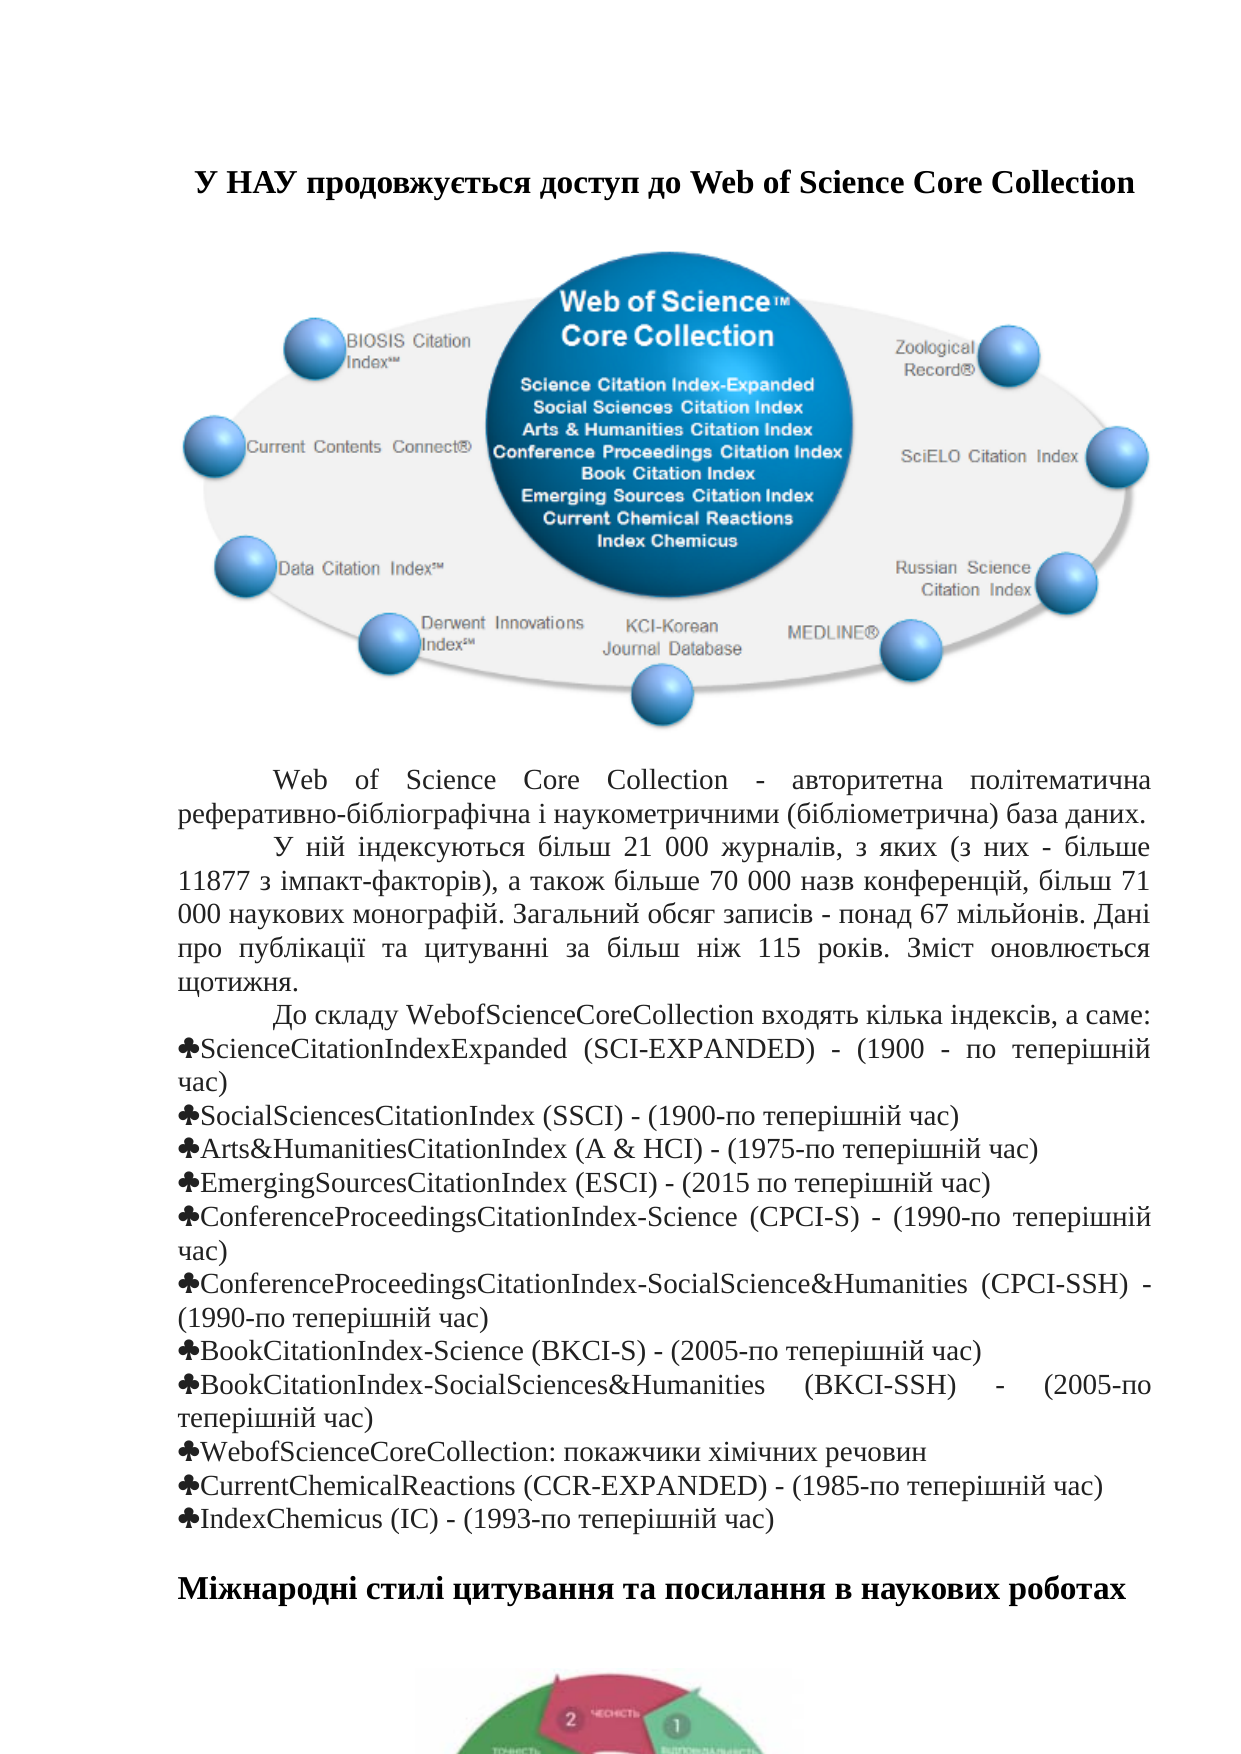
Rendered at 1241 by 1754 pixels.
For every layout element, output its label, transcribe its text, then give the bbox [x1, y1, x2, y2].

text Міжнародні стилі цитування та посилання в наукових роботах [177, 1569, 1152, 1607]
text IndexChemicus (IC) - (1993-по теперішній час) [177, 1501, 1152, 1535]
text BookCitationIndex-SocialSciences&Humanities (BKCI-SSH) - (2005-по теперішній час) [177, 1367, 1152, 1434]
text ConferenceProceedingsCitationIndex-SocialScience&Humanities (CPCI-SSH) - (1990-по теперішній час) [177, 1266, 1152, 1333]
text У ній індексуються більш 21 000 журналів, з яких (з них - більше 11877 з імпакт-факторів), а також більше 70 000 назв конференцій, більш 71 000 наукових монографій. Загальний обсяг записів - понад 67 мільйонів. Дані про публікації та цитуванні за більш ніж 115 років. Зміст оновлюється щотижня. [177, 829, 1152, 997]
text У НАУ продовжується доступ до Web of Science Core Collection [177, 162, 1152, 201]
text ConferenceProceedingsCitationIndex-Science (CPCI-S) - (1990-по теперішній час) [177, 1199, 1152, 1266]
text WebofScienceCoreCollection: покажчики хімічних речовин [177, 1434, 1152, 1468]
picture [177, 249, 1154, 734]
text EmergingSourcesCitationIndex (ESCI) - (2015 по теперішній час) [177, 1165, 1152, 1199]
picture [266, 1668, 976, 1754]
text BookCitationIndex-Science (BKCI-S) - (2005-по теперішній час) [177, 1333, 1152, 1367]
text Web of Science Core Collection - авторитетна політематична реферативно-бібліографічна і наукометричними (бібліометрична) база даних. [177, 762, 1152, 829]
text Arts&HumanitiesCitationIndex (A & HCI) - (1975-по теперішній час) [177, 1132, 1152, 1165]
text До складу WebofScienceCoreCollection входять кілька індексів, а саме: [177, 997, 1152, 1031]
text ScienceCitationIndexExpanded (SCI-EXPANDED) - (1900 - по теперішній час) [177, 1031, 1152, 1098]
text CurrentChemicalReactions (CCR-EXPANDED) - (1985-по теперішній час) [177, 1468, 1152, 1501]
text SocialSciencesCitationIndex (SSCI) - (1900-по теперішній час) [177, 1098, 1152, 1132]
